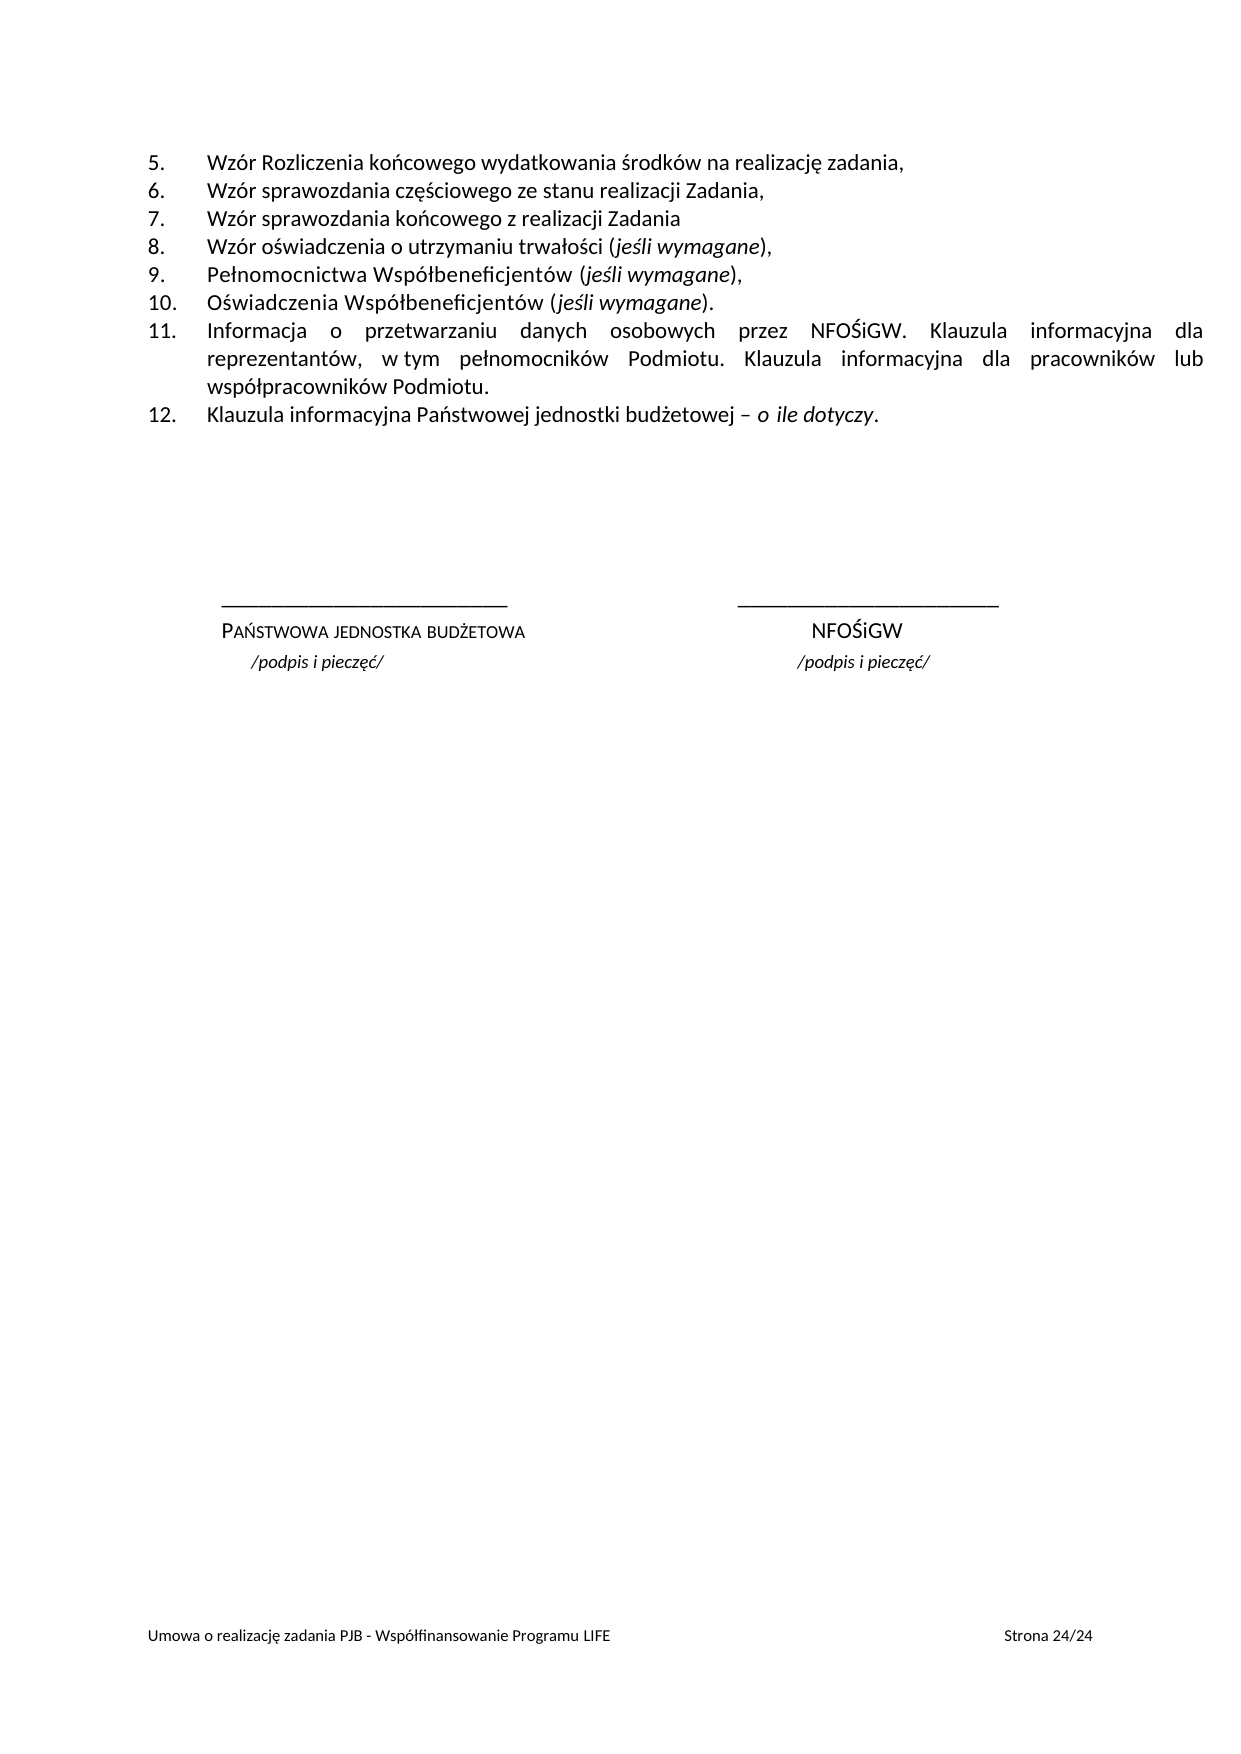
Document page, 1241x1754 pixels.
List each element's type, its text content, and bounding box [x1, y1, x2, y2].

title 8. Wzór oświadczenia o utrzymaniu trwałości (jeśli wymagane), [148, 232, 1205, 260]
title Państwowa jednostka budżetowa NFOŚiGW [148, 617, 1092, 644]
title _______________________ _____________________ [148, 580, 1092, 611]
title 12. Klauzula informacyjna Państwowej jednostki budżetowej – o ile dotyczy. [148, 400, 1205, 428]
title 6. Wzór sprawozdania częściowego ze stanu realizacji Zadania, [148, 176, 1205, 204]
title 7. Wzór sprawozdania końcowego z realizacji Zadania [148, 204, 1205, 232]
title 10. Oświadczenia Współbeneficjentów (jeśli wymagane). [148, 288, 1205, 316]
title /podpis i pieczęć/ /podpis i pieczęć/ [148, 651, 1092, 673]
title 11. Informacja o przetwarzaniu danych osobowych przez NFOŚiGW. Klauzula informacyjna dla reprezentantów, w tym pełnomocników Podmiotu. Klauzula informacyjna dla pracowników lub współpracowników Podmiotu. [148, 316, 1205, 400]
title 9. Pełnomocnictwa Współbeneficjentów (jeśli wymagane), [148, 260, 1205, 288]
title 5. Wzór Rozliczenia końcowego wydatkowania środków na realizację zadania, [148, 148, 1205, 176]
